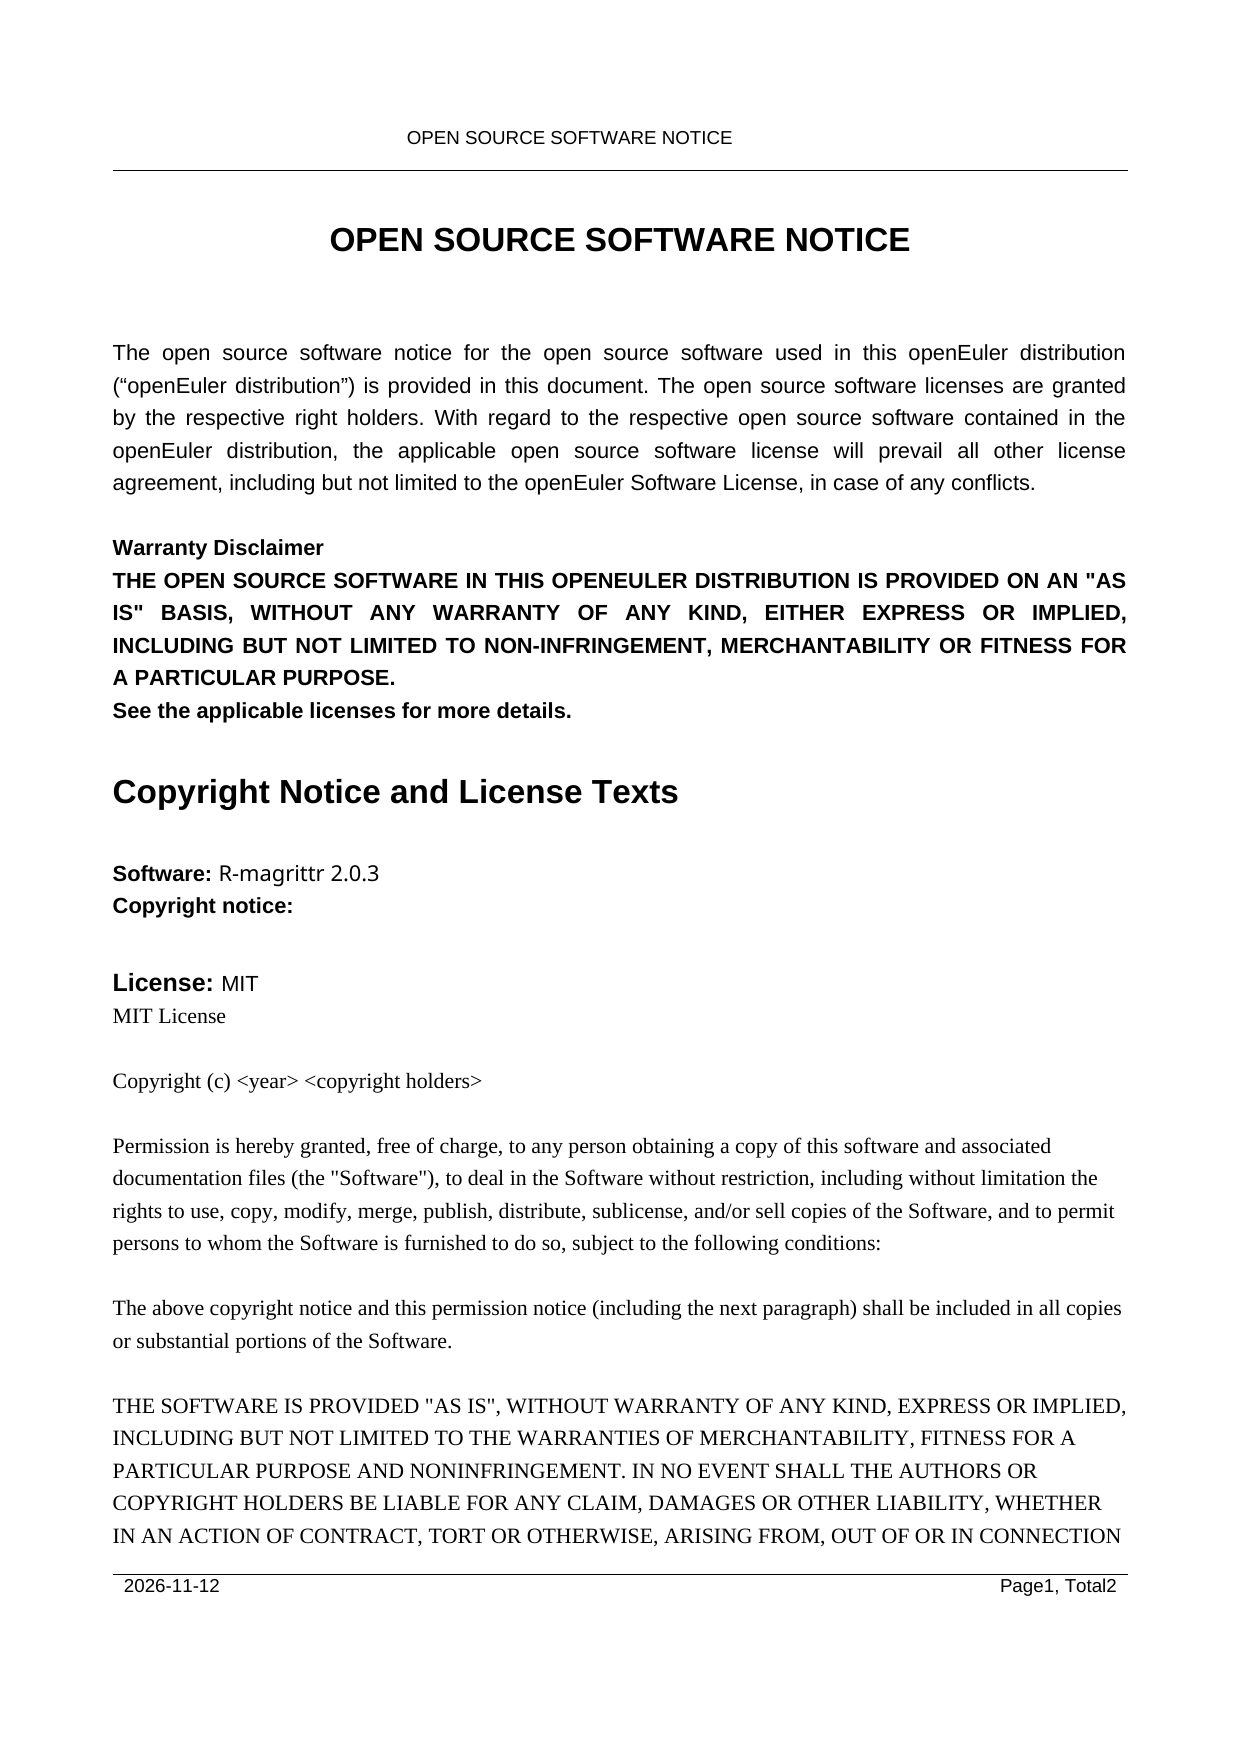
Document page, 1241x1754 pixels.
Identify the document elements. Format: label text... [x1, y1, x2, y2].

text Warranty Disclaimer [112, 531, 1128, 564]
text OPEN SOURCE SOFTWARE NOTICE [112, 206, 1128, 271]
text Copyright Notice and License Texts [112, 759, 1128, 824]
text THE OPEN SOURCE SOFTWARE IN THIS OPENEULER DISTRIBUTION IS PROVIDED ON AN "AS IS" BASIS, WITHOUT ANY WARRANTY OF ANY KIND, EITHER EXPRESS OR IMPLIED, INCLUDING BUT NOT LIMITED TO NON-INFRINGEMENT, MERCHANTABILITY OR FITNESS FOR A PARTICULAR PURPOSE. See the applicable licenses for more details. [112, 564, 1128, 726]
text Copyright notice: [112, 889, 1128, 921]
text License: MIT [112, 966, 1128, 999]
title Software: R-magrittr 2.0.3 [112, 856, 1128, 889]
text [112, 999, 1128, 1551]
text The open source software notice for the open source software used in this openEuler distribution (“openEuler distribution”) is provided in this document. The open source software licenses are granted by the respective right holders. With regard to the respective open source software contained in the openEuler distribution, the applicable open source software license will prevail all other license agreement, including but not limited to the openEuler Software License, in case of any conflicts. [112, 336, 1128, 499]
